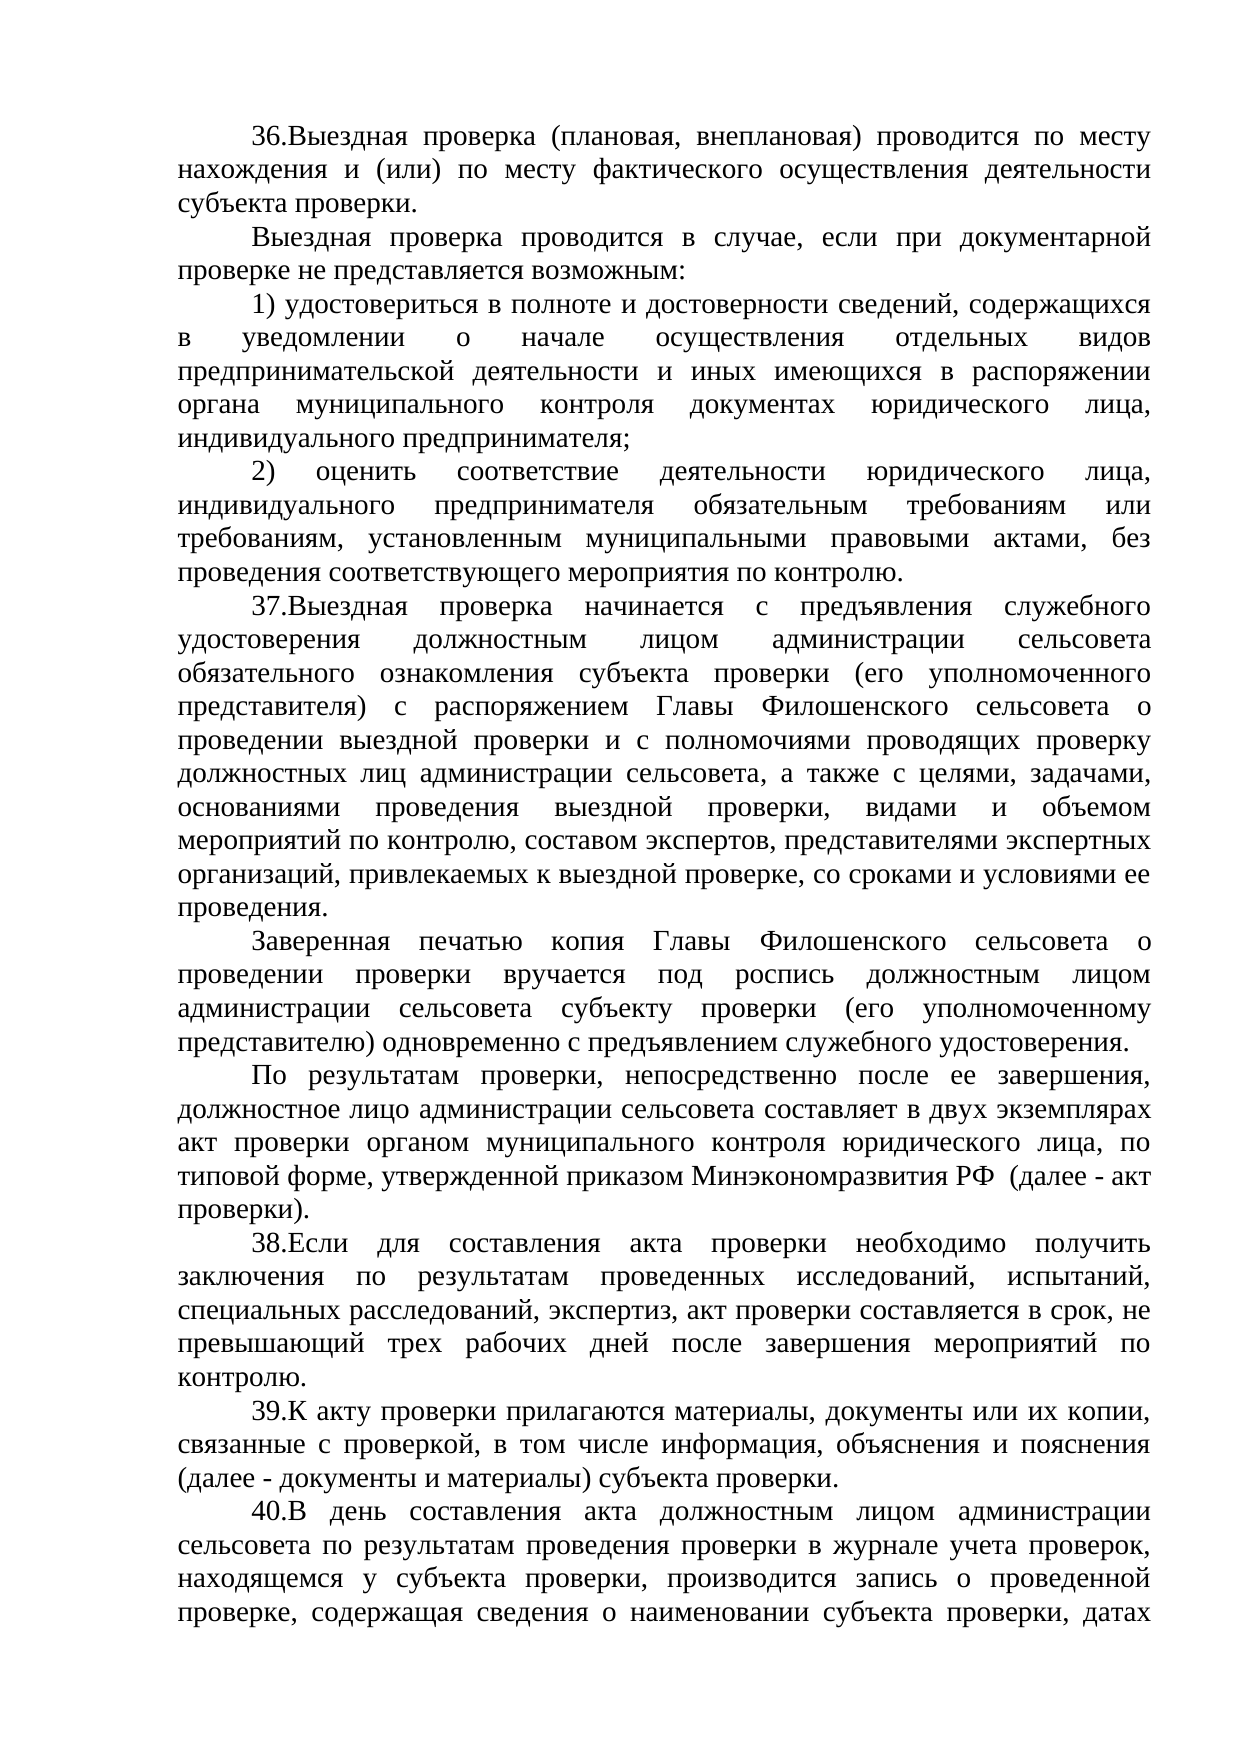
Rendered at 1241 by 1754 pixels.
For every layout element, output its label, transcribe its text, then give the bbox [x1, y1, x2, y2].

text Выездная проверка проводится в случае, если при документарной проверке не представляется возможным: [177, 219, 1152, 286]
text 36.Выездная проверка (плановая, внеплановая) проводится по месту нахождения и (или) по месту фактического осуществления деятельности субъекта проверки. [177, 118, 1152, 219]
text Заверенная печатью копия Главы Филошенского сельсовета о проведении проверки вручается под роспись должностным лицом администрации сельсовета субъекту проверки (его уполномоченному представителю) одновременно с предъявлением служебного удостоверения. [177, 923, 1152, 1057]
text 37.Выездная проверка начинается с предъявления служебного удостоверения должностным лицом администрации сельсовета обязательного ознакомления субъекта проверки (его уполномоченного представителя) с распоряжением Главы Филошенского сельсовета о проведении выездной проверки и с полномочиями проводящих проверку должностных лиц администрации сельсовета, а также с целями, задачами, основаниями проведения выездной проверки, видами и объемом мероприятий по контролю, составом экспертов, представителями экспертных организаций, привлекаемых к выездной проверке, со сроками и условиями ее проведения. [177, 588, 1152, 923]
text 39.К акту проверки прилагаются материалы, документы или их копии, связанные с проверкой, в том числе информация, объяснения и пояснения (далее - документы и материалы) субъекта проверки. [177, 1393, 1152, 1493]
text 38.Если для составления акта проверки необходимо получить заключения по результатам проведенных исследований, испытаний, специальных расследований, экспертиз, акт проверки составляется в срок, не превышающий трех рабочих дней после завершения мероприятий по контролю. [177, 1225, 1152, 1393]
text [177, 1493, 1152, 1627]
text 2) оценить соответствие деятельности юридического лица, индивидуального предпринимателя обязательным требованиям или требованиям, установленным муниципальными правовыми актами, без проведения соответствующего мероприятия по контролю. [177, 453, 1152, 588]
text По результатам проверки, непосредственно после ее завершения, должностное лицо администрации сельсовета составляет в двух экземплярах акт проверки органом муниципального контроля юридического лица, по типовой форме, утвержденной приказом Минэкономразвития РФ (далее - акт проверки). [177, 1057, 1152, 1225]
text 1) удостовериться в полноте и достоверности сведений, содержащихся в уведомлении о начале осуществления отдельных видов предпринимательской деятельности и иных имеющихся в распоряжении органа муниципального контроля документах юридического лица, индивидуального предпринимателя; [177, 286, 1152, 453]
